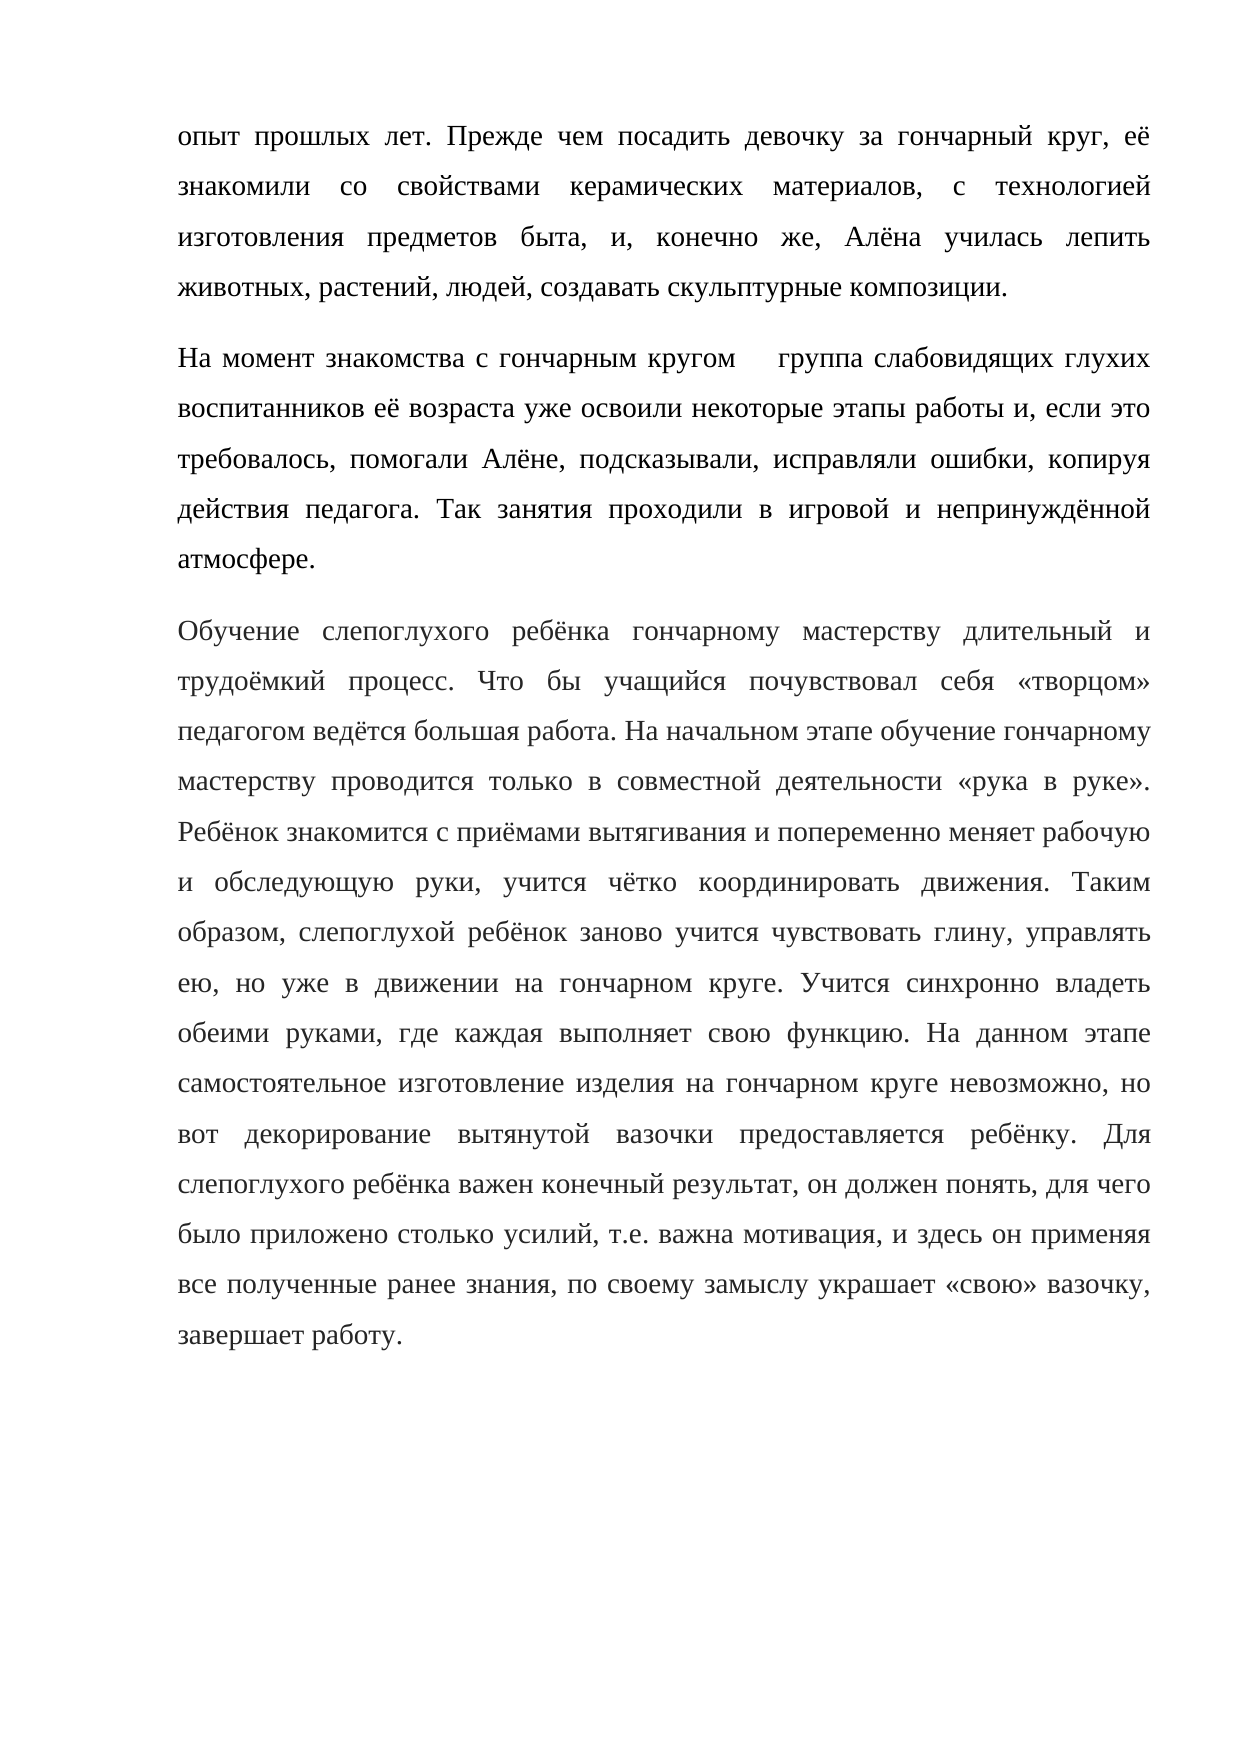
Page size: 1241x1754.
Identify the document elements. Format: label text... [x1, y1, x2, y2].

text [177, 118, 1152, 303]
text Обучение слепоглухого ребёнка гончарному мастерству длительный и трудоёмкий процесс. Что бы учащийся почувствовал себя «творцом» педагогом ведётся большая работа. На начальном этапе обучение гончарному мастерству проводится только в совместной деятельности «рука в руке». Ребёнок знакомится с приёмами вытягивания и попеременно меняет рабочую и обследующую руки, учится чётко координировать движения. Таким образом, слепоглухой ребёнок заново учится чувствовать глину, управлять ею, но уже в движении на гончарном круге. Учится синхронно владеть обеими руками, где каждая выполняет свою функцию. На данном этапе самостоятельное изготовление изделия на гончарном круге невозможно, но вот декорирование вытянутой вазочки предоставляется ребёнку. Для слепоглухого ребёнка важен конечный результат, он должен понять, для чего было приложено столько усилий, т.е. важна мотивация, и здесь он применяя все полученные ранее знания, по своему замыслу украшает «свою» вазочку, завершает работу. [177, 613, 1152, 1351]
text На момент знакомства с гончарным кругом группа слабовидящих глухих воспитанников её возраста уже освоили некоторые этапы работы и, если это требовалось, помогали Алёне, подсказывали, исправляли ошибки, копируя действия педагога. Так занятия проходили в игровой и непринуждённой атмосфере. [177, 340, 1152, 575]
